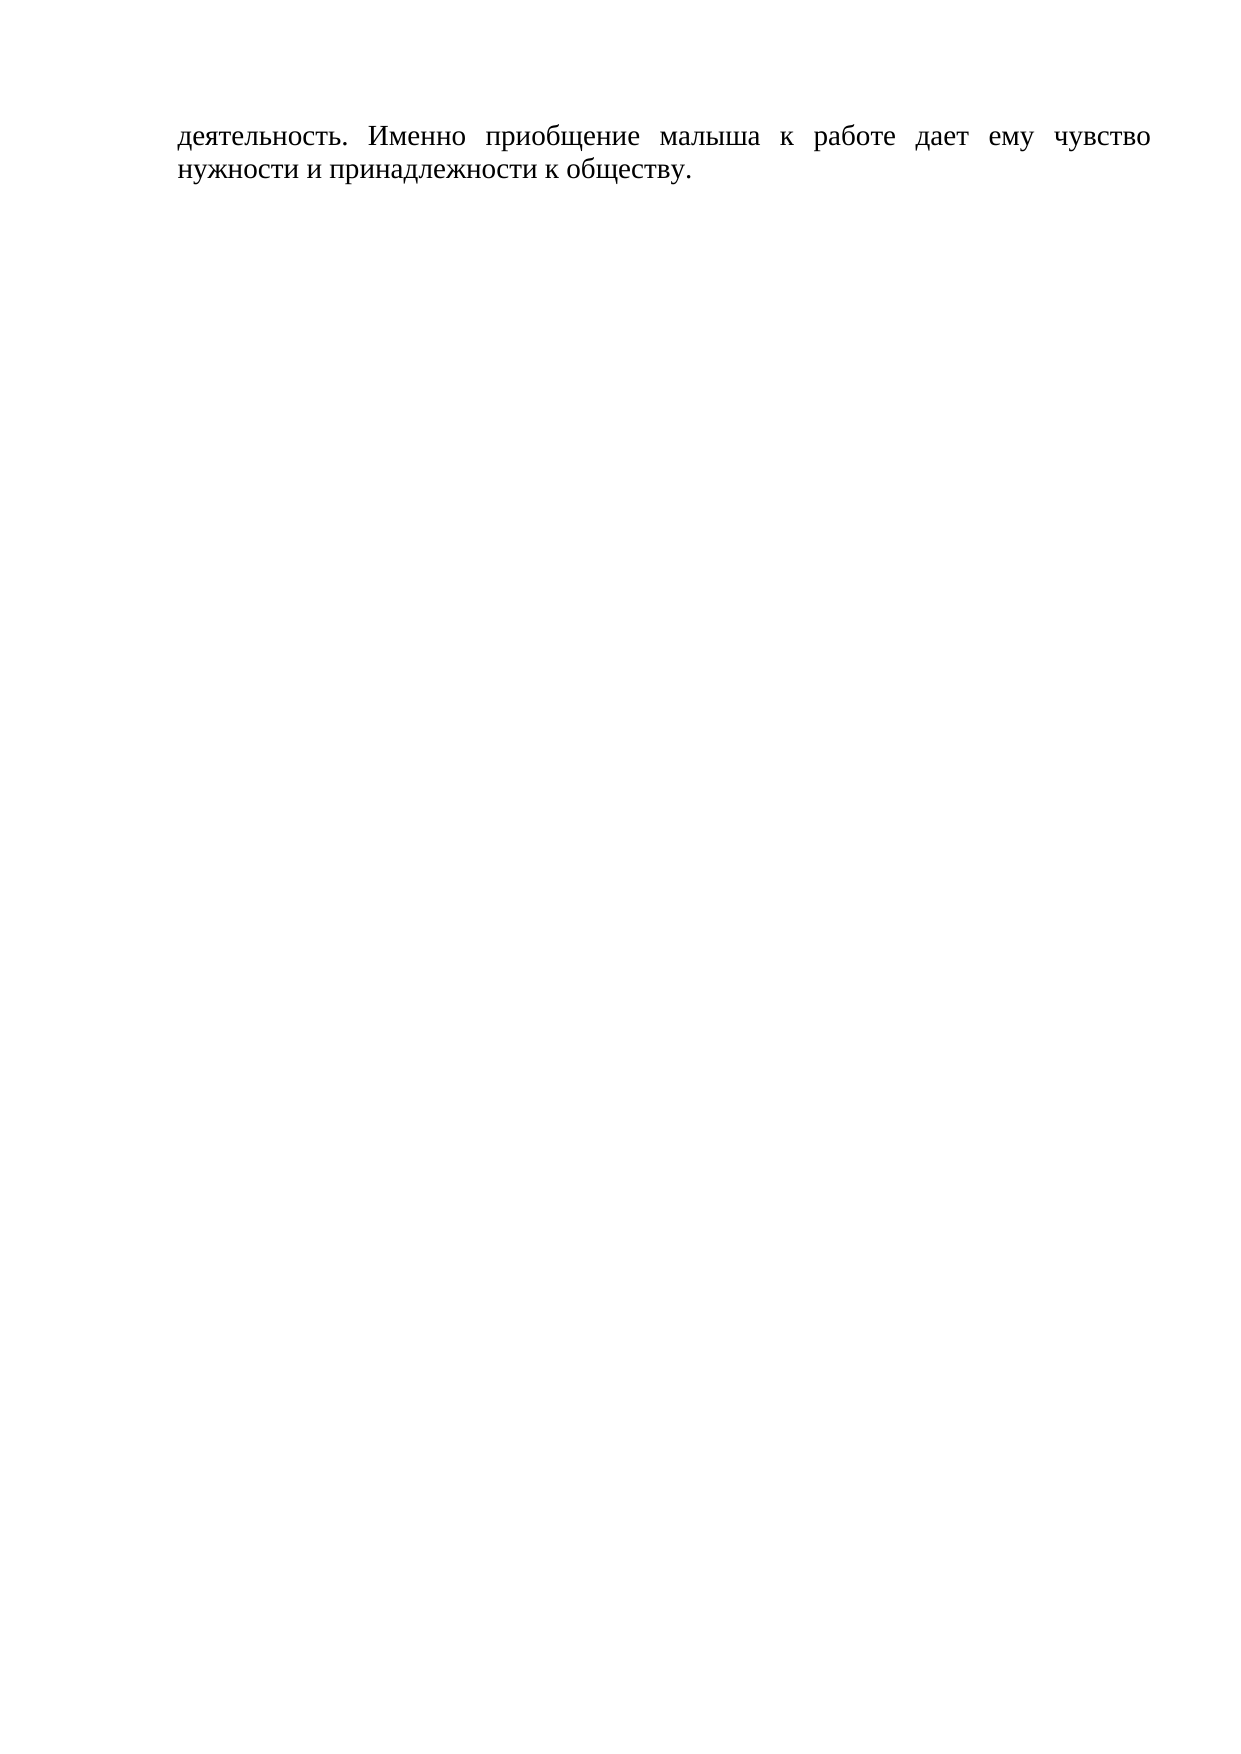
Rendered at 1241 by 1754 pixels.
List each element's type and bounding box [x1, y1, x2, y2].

text [177, 118, 1152, 185]
